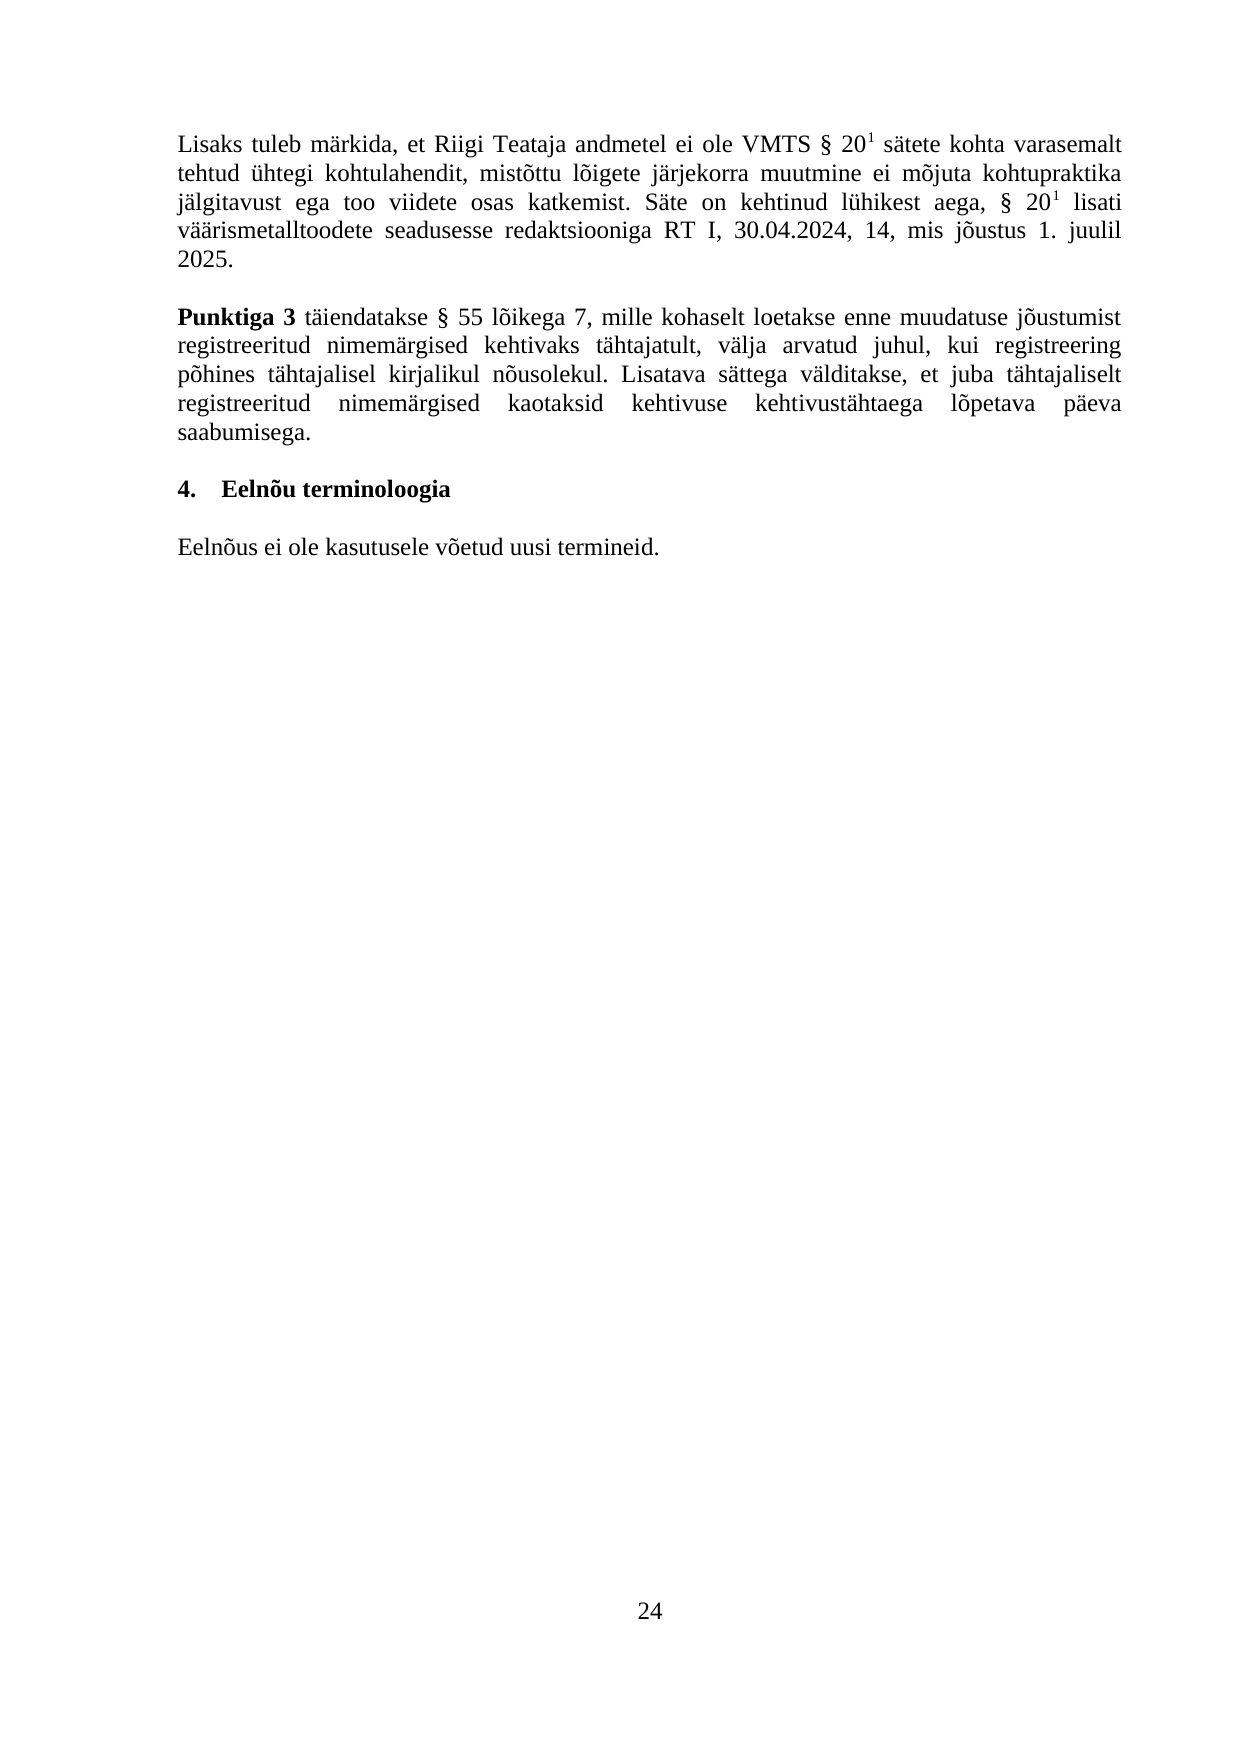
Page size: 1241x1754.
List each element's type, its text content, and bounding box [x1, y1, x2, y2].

text Eelnõus ei ole kasutusele võetud uusi termineid. [177, 532, 1122, 560]
list Eelnõu terminoloogia [177, 474, 1122, 503]
text Punktiga 3 täiendatakse § 55 lõikega 7, mille kohaselt loetakse enne muudatuse jõustumist registreeritud nimemärgised kehtivaks tähtajatult, välja arvatud juhul, kui registreering põhines tähtajalisel kirjalikul nõusolekul. Lisatava sättega välditakse, et juba tähtajaliselt registreeritud nimemärgised kaotaksid kehtivuse kehtivustähtaega lõpetava päeva saabumisega. [177, 302, 1122, 445]
text Lisaks tuleb märkida, et Riigi Teataja andmetel ei ole VMTS § 201 sätete kohta varasemalt tehtud ühtegi kohtulahendit, mistõttu lõigete järjekorra muutmine ei mõjuta kohtupraktika jälgitavust ega too viidete osas katkemist. Säte on kehtinud lühikest aega, § 201 lisati väärismetalltoodete seadusesse redaktsiooniga RT I, 30.04.2024, 14, mis jõustus 1. juulil 2025. [177, 129, 1122, 273]
